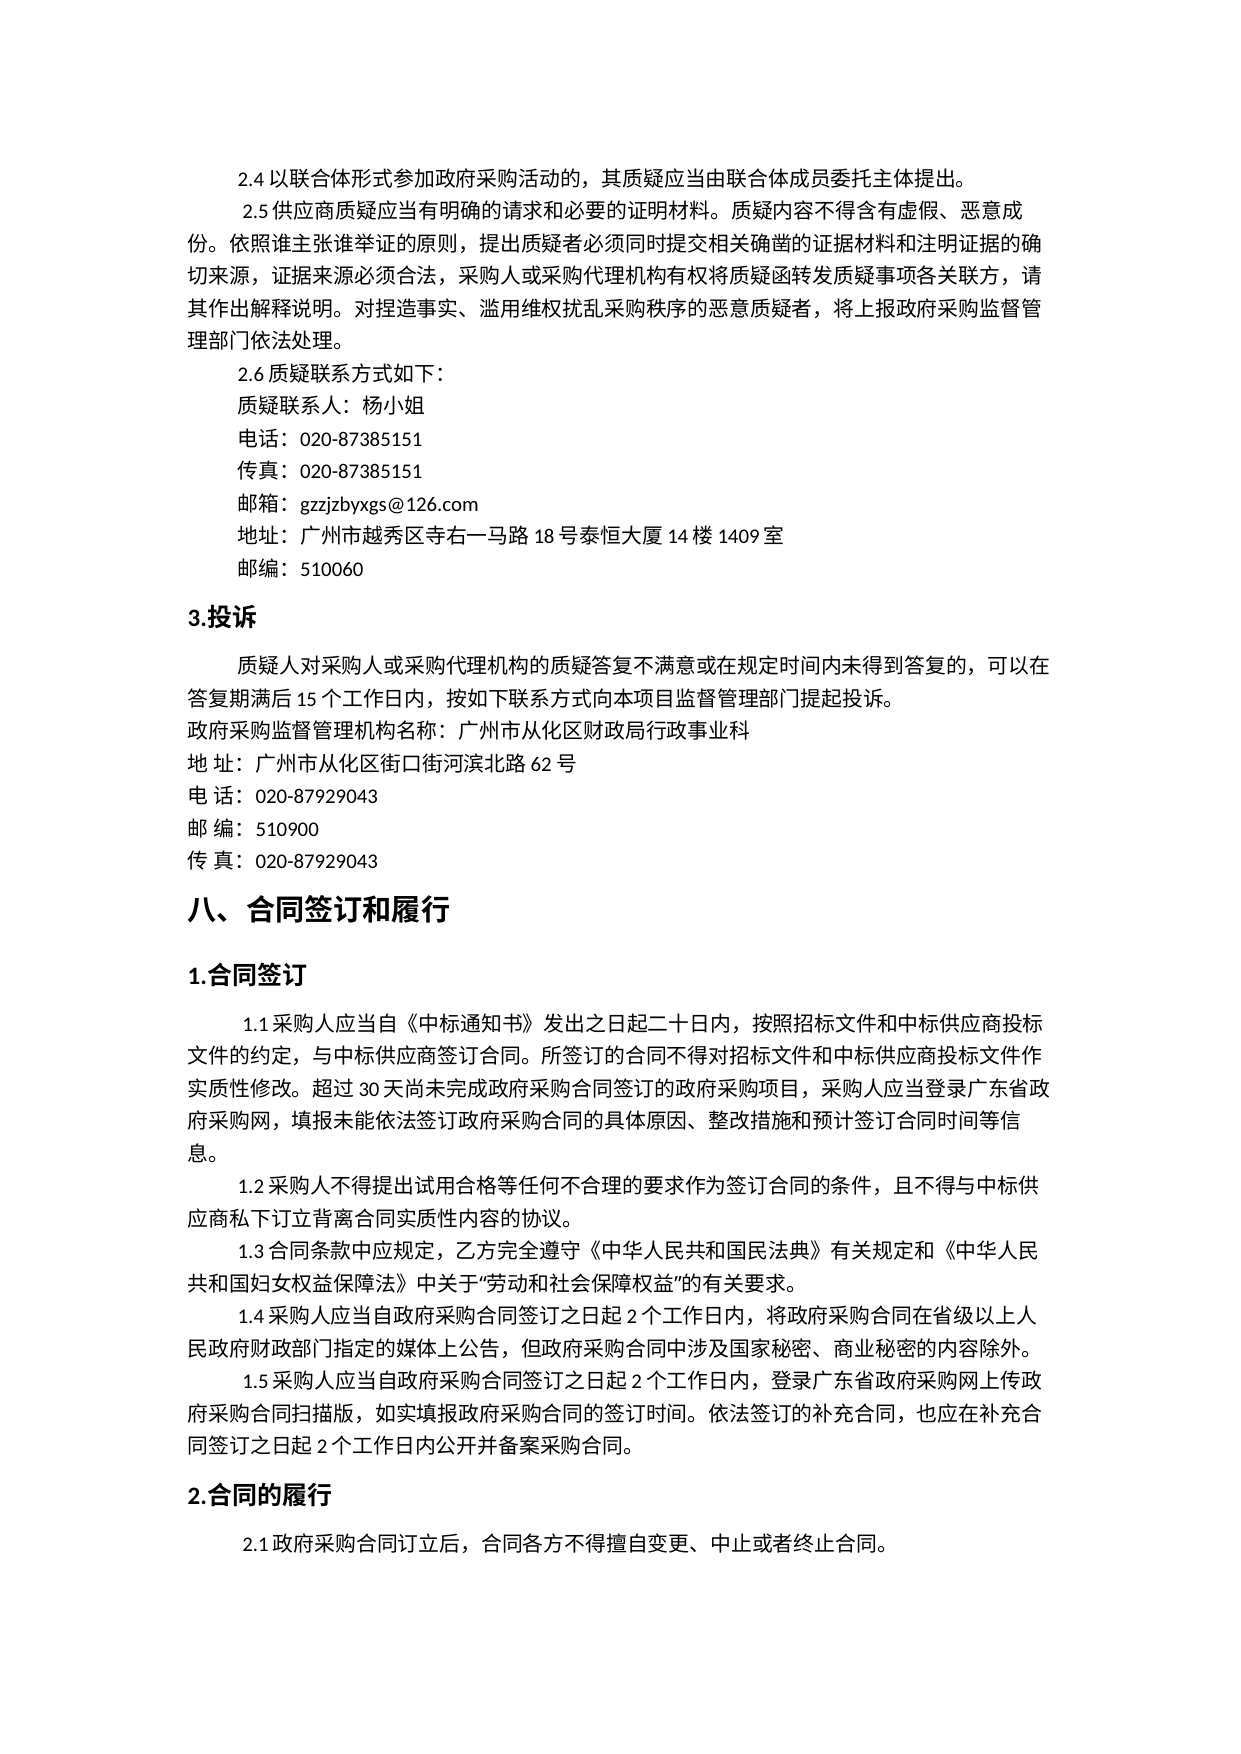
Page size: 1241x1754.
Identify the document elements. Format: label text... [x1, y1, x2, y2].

text 传真：020-87385151 [187, 454, 1053, 487]
text 2.合同的履行 [187, 1462, 1053, 1527]
text 传 真：020-87929043 [187, 844, 1053, 877]
text 2.6质疑联系方式如下： [187, 357, 1053, 389]
text 质疑人对采购人或采购代理机构的质疑答复不满意或在规定时间内未得到答复的，可以在答复期满后15个工作日内，按如下联系方式向本项目监督管理部门提起投诉。 [187, 649, 1053, 714]
text 1.1采购人应当自《中标通知书》发出之日起二十日内，按照招标文件和中标供应商投标文件的约定，与中标供应商签订合同。所签订的合同不得对招标文件和中标供应商投标文件作实质性修改。超过30天尚未完成政府采购合同签订的政府采购项目，采购人应当登录广东省政府采购网，填报未能依法签订政府采购合同的具体原因、整改措施和预计签订合同时间等信息。 [187, 1007, 1053, 1169]
text 邮箱：gzzjzbyxgs@126.com [187, 487, 1053, 519]
text 1.5采购人应当自政府采购合同签订之日起2个工作日内，登录广东省政府采购网上传政府采购合同扫描版，如实填报政府采购合同的签订时间。依法签订的补充合同，也应在补充合同签订之日起2个工作日内公开并备案采购合同。 [187, 1364, 1053, 1462]
text 2.4以联合体形式参加政府采购活动的，其质疑应当由联合体成员委托主体提出。 [187, 162, 1053, 194]
text 地址：广州市越秀区寺右一马路18号泰恒大厦14楼1409室 [187, 519, 1053, 552]
text 3.投诉 [187, 584, 1053, 649]
text 政府采购监督管理机构名称：广州市从化区财政局行政事业科 [187, 714, 1053, 747]
text 2.5供应商质疑应当有明确的请求和必要的证明材料。质疑内容不得含有虚假、恶意成份。依照谁主张谁举证的原则，提出质疑者必须同时提交相关确凿的证据材料和注明证据的确切来源，证据来源必须合法，采购人或采购代理机构有权将质疑函转发质疑事项各关联方，请其作出解释说明。对捏造事实、滥用维权扰乱采购秩序的恶意质疑者，将上报政府采购监督管理部门依法处理。 [187, 194, 1053, 357]
text 电 话：020-87929043 [187, 779, 1053, 812]
text 1.3合同条款中应规定，乙方完全遵守《中华人民共和国民法典》有关规定和《中华人民共和国妇女权益保障法》中关于“劳动和社会保障权益”的有关要求。 [187, 1234, 1053, 1299]
text 1.4采购人应当自政府采购合同签订之日起2个工作日内，将政府采购合同在省级以上人民政府财政部门指定的媒体上公告，但政府采购合同中涉及国家秘密、商业秘密的内容除外。 [187, 1299, 1053, 1364]
text 邮 编：510900 [187, 812, 1053, 844]
text 八、合同签订和履行 [187, 877, 1053, 942]
text 邮编：510060 [187, 552, 1053, 584]
text 质疑联系人：杨小姐 [187, 389, 1053, 422]
text 2.1政府采购合同订立后，合同各方不得擅自变更、中止或者终止合同。 [187, 1527, 1053, 1559]
text 1.2采购人不得提出试用合格等任何不合理的要求作为签订合同的条件，且不得与中标供应商私下订立背离合同实质性内容的协议。 [187, 1169, 1053, 1234]
text 地 址：广州市从化区街口街河滨北路62号 [187, 747, 1053, 779]
text 1.合同签订 [187, 942, 1053, 1007]
text 电话：020-87385151 [187, 422, 1053, 454]
